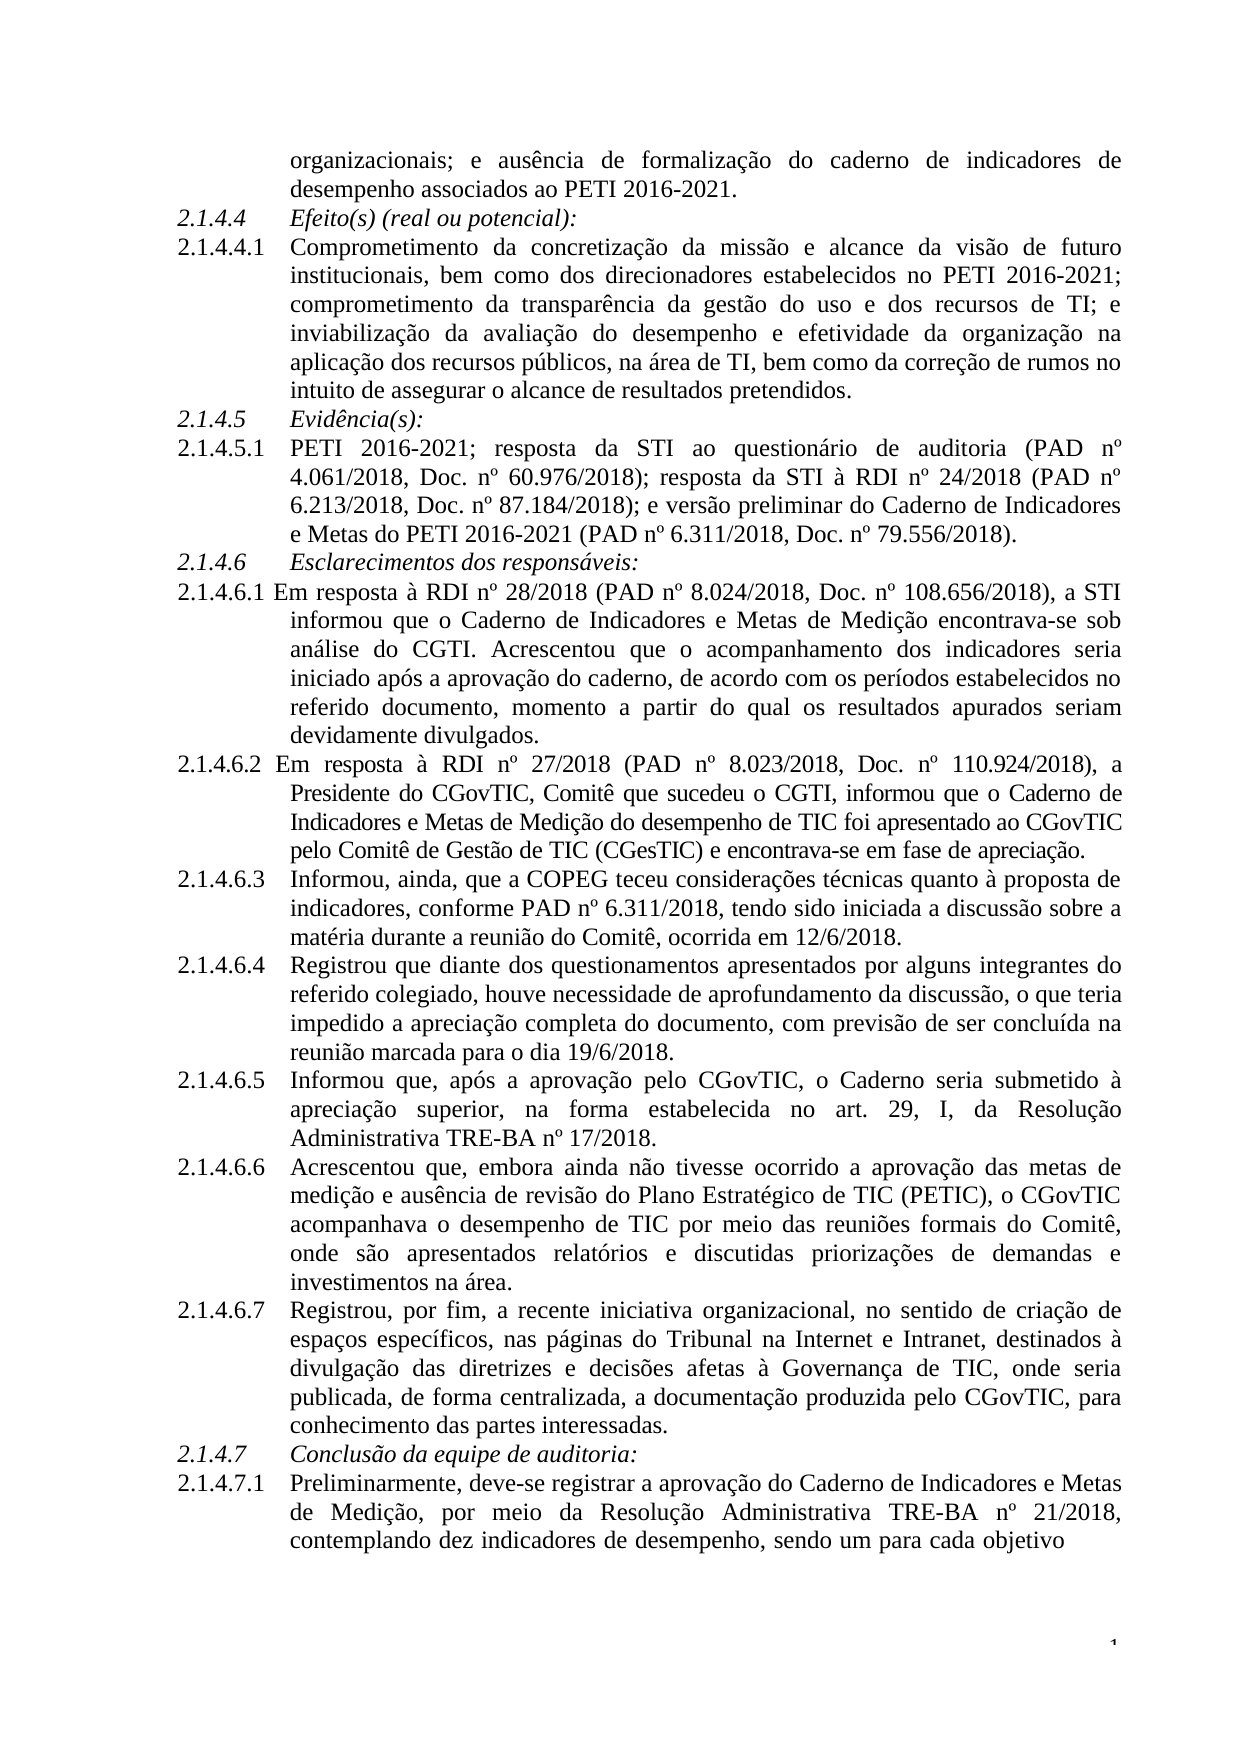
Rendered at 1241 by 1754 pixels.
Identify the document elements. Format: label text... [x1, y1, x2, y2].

list Informou, ainda, que a COPEG teceu considerações técnicas quanto à proposta de indicadores, conforme PAD nº 6.311/2018, tendo sido iniciada a discussão sobre a matéria durante a reunião do Comitê, ocorrida em 12/6/2018. [177, 864, 1122, 950]
text 2.1.4.6.2 Em resposta à RDI nº 27/2018 (PAD nº 8.023/2018, Doc. nº 110.924/2018), a Presidente do CGovTIC, Comitê que sucedeu o CGTI, informou que o Caderno de Indicadores e Metas de Medição do desempenho de TIC foi apresentado ao CGovTIC pelo Comitê de Gestão de TIC (CGesTIC) e encontrava-se em fase de apreciação. [177, 749, 1123, 864]
list Efeito(s) (real ou potencial): [177, 203, 1134, 232]
list Esclarecimentos dos responsáveis: [177, 548, 1134, 577]
list Informou que, após a aprovação pelo CGovTIC, o Caderno seria submetido à apreciação superior, na forma estabelecida no art. 29, I, da Resolução Administrativa TRE-BA nº 17/2018. [177, 1065, 1122, 1152]
list Acrescentou que, embora ainda não tivesse ocorrido a aprovação das metas de medição e ausência de revisão do Plano Estratégico de TIC (PETIC), o CGovTIC acompanhava o desempenho de TIC por meio das reuniões formais do Comitê, onde são apresentados relatórios e discutidas priorizações de demandas e investimentos na área. [177, 1152, 1122, 1295]
list Registrou, por fim, a recente iniciativa organizacional, no sentido de criação de espaços específicos, nas páginas do Tribunal na Internet e Intranet, destinados à divulgação das diretrizes e decisões afetas à Governança de TIC, onde seria publicada, de forma centralizada, a documentação produzida pelo CGovTIC, para conhecimento das partes interessadas. [177, 1295, 1122, 1439]
list Comprometimento da concretização da missão e alcance da visão de futuro institucionais, bem como dos direcionadores estabelecidos no PETI 2016-2021; comprometimento da transparência da gestão do uso e dos recursos de TI; e inviabilização da avaliação do desempenho e efetividade da organização na aplicação dos recursos públicos, na área de TI, bem como da correção de rumos no intuito de assegurar o alcance de resultados pretendidos. [177, 232, 1122, 404]
text 2.1.4.6.1 Em resposta à RDI nº 28/2018 (PAD nº 8.024/2018, Doc. nº 108.656/2018), a STI informou que o Caderno de Indicadores e Metas de Medição encontrava-se sob análise do CGTI. Acrescentou que o acompanhamento dos indicadores seria iniciado após a aprovação do caderno, de acordo com os períodos estabelecidos no referido documento, momento a partir do qual os resultados apurados seriam devidamente divulgados. [177, 577, 1123, 749]
list PETI 2016-2021; resposta da STI ao questionário de auditoria (PAD nº 4.061/2018, Doc. nº 60.976/2018); resposta da STI à RDI nº 24/2018 (PAD nº 6.213/2018, Doc. nº 87.184/2018); e versão preliminar do Caderno de Indicadores e Metas do PETI 2016-2021 (PAD nº 6.311/2018, Doc. nº 79.556/2018). [177, 433, 1122, 548]
list Registrou que diante dos questionamentos apresentados por alguns integrantes do referido colegiado, houve necessidade de aprofundamento da discussão, o que teria impedido a apreciação completa do documento, com previsão de ser concluída na reunião marcada para o dia 19/6/2018. [177, 950, 1122, 1065]
text organizacionais; e ausência de formalização do caderno de indicadores de desempenho associados ao PETI 2016-2021. [290, 145, 1122, 203]
list Evidência(s): [177, 404, 1134, 433]
list Conclusão da equipe de auditoria: [177, 1439, 1134, 1468]
list Preliminarmente, deve-se registrar a aprovação do Caderno de Indicadores e Metas de Medição, por meio da Resolução Administrativa TRE-BA nº 21/2018, contemplando dez indicadores de desempenho, sendo um para cada objetivo [177, 1468, 1122, 1554]
